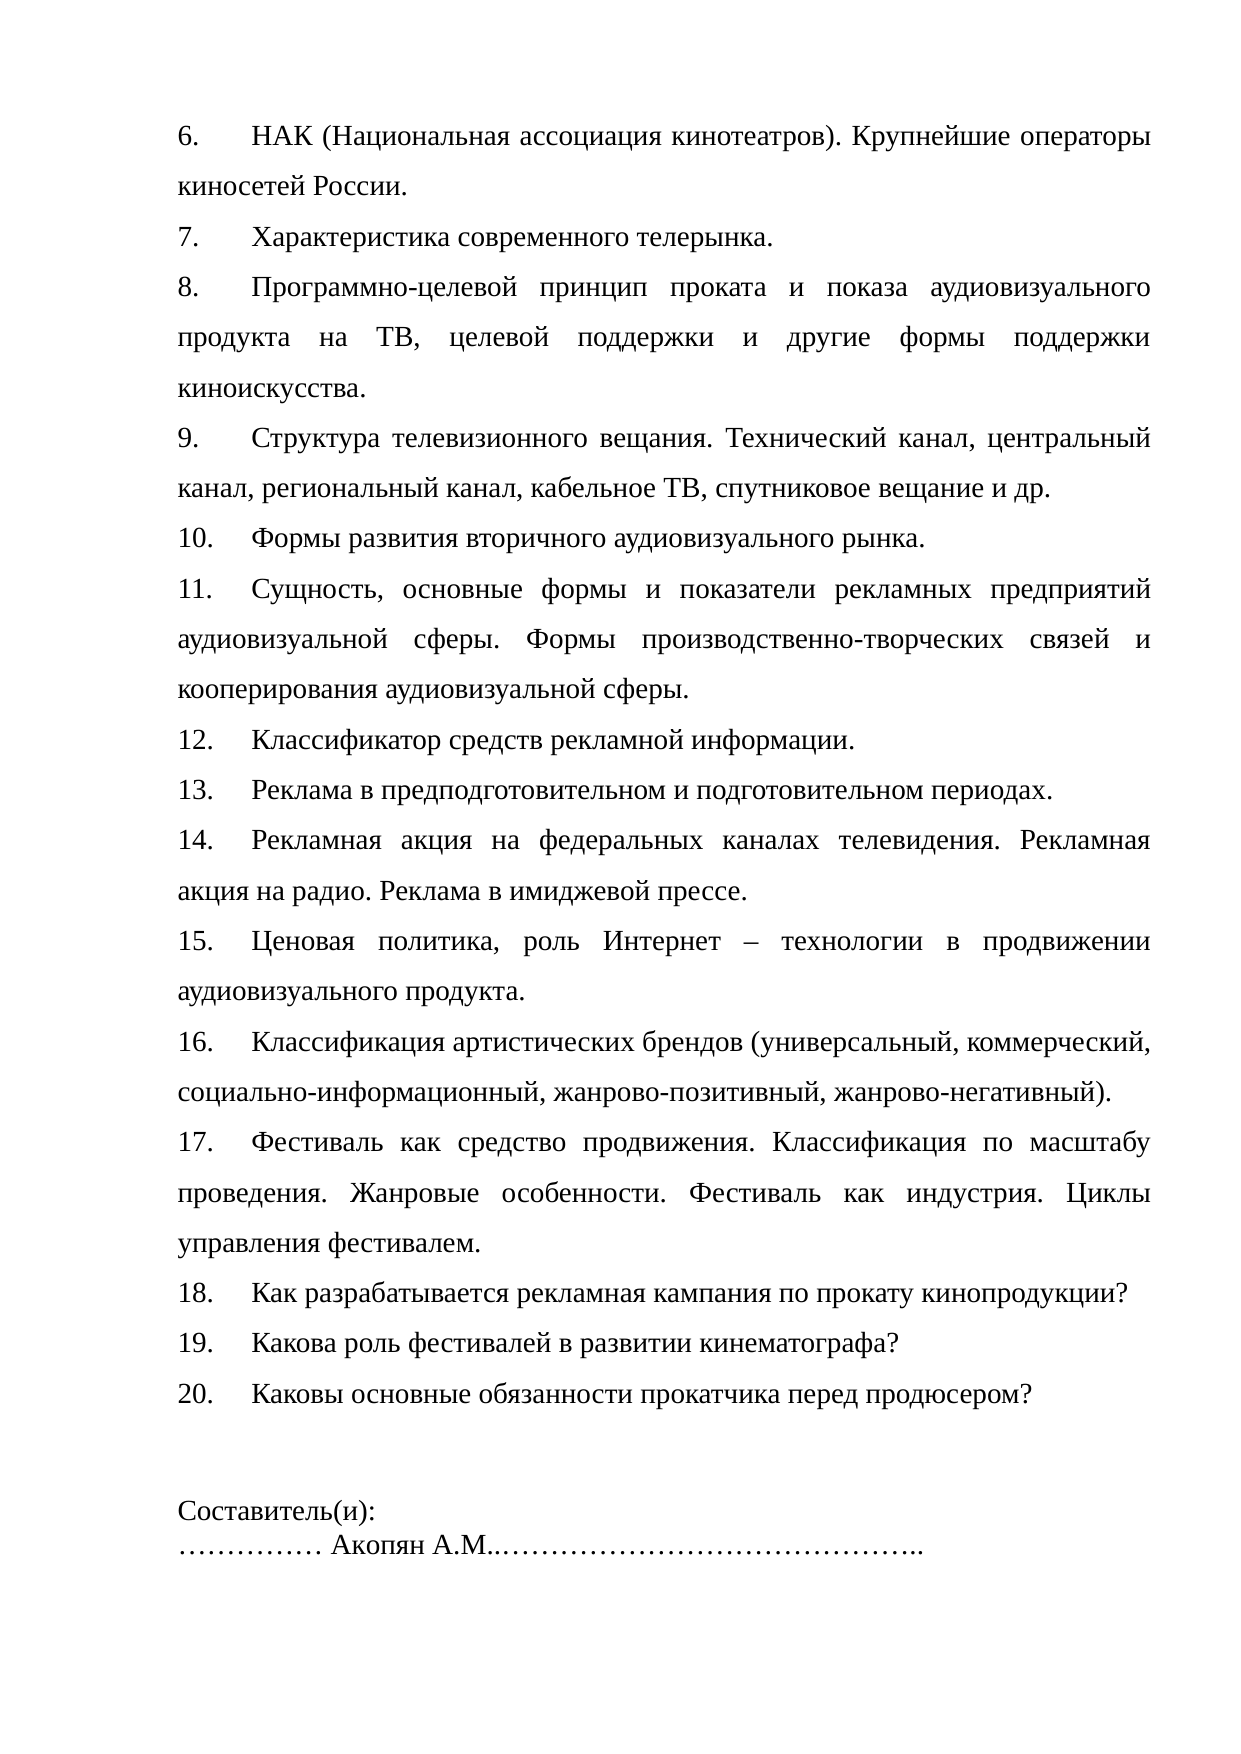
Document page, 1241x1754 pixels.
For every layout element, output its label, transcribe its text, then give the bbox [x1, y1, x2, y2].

text …………… Акопян А.М..…………………………………….. [177, 1527, 1152, 1560]
text 6. НАК (Национальная ассоциация кинотеатров). Крупнейшие операторы киносетей России. [177, 118, 1152, 202]
text 19. Какова роль фестивалей в развитии кинематографа? [177, 1326, 1152, 1359]
text 17. Фестиваль как средство продвижения. Классификация по масштабу проведения. Жанровые особенности. Фестиваль как индустрия. Циклы управления фестивалем. [177, 1124, 1152, 1258]
text 9. Структура телевизионного вещания. Технический канал, центральный канал, региональный канал, кабельное ТВ, спутниковое вещание и др. [177, 420, 1152, 504]
text 8. Программно-целевой принцип проката и показа аудиовизуального продукта на ТВ, целевой поддержки и другие формы поддержки киноискусства. [177, 269, 1152, 403]
text 12. Классификатор средств рекламной информации. [177, 722, 1152, 755]
text 13. Реклама в предподготовительном и подготовительном периодах. [177, 772, 1152, 806]
text 20. Каковы основные обязанности прокатчика перед продюсером? [177, 1376, 1152, 1409]
text 11. Сущность, основные формы и показатели рекламных предприятий аудиовизуальной сферы. Формы производственно-творческих связей и кооперирования аудиовизуальной сферы. [177, 571, 1152, 705]
text 15. Ценовая политика, роль Интернет – технологии в продвижении аудиовизуального продукта. [177, 923, 1152, 1007]
text Составитель(и): [177, 1493, 1152, 1527]
text 18. Как разрабатывается рекламная кампания по прокату кинопродукции? [177, 1275, 1152, 1309]
text 14. Рекламная акция на федеральных каналах телевидения. Рекламная акция на радио. Реклама в имиджевой прессе. [177, 822, 1152, 906]
text 7. Характеристика современного телерынка. [177, 219, 1152, 252]
text 10. Формы развития вторичного аудиовизуального рынка. [177, 521, 1152, 554]
text 16. Классификация артистических брендов (универсальный, коммерческий, социально-информационный, жанрово-позитивный, жанрово-негативный). [177, 1024, 1152, 1108]
